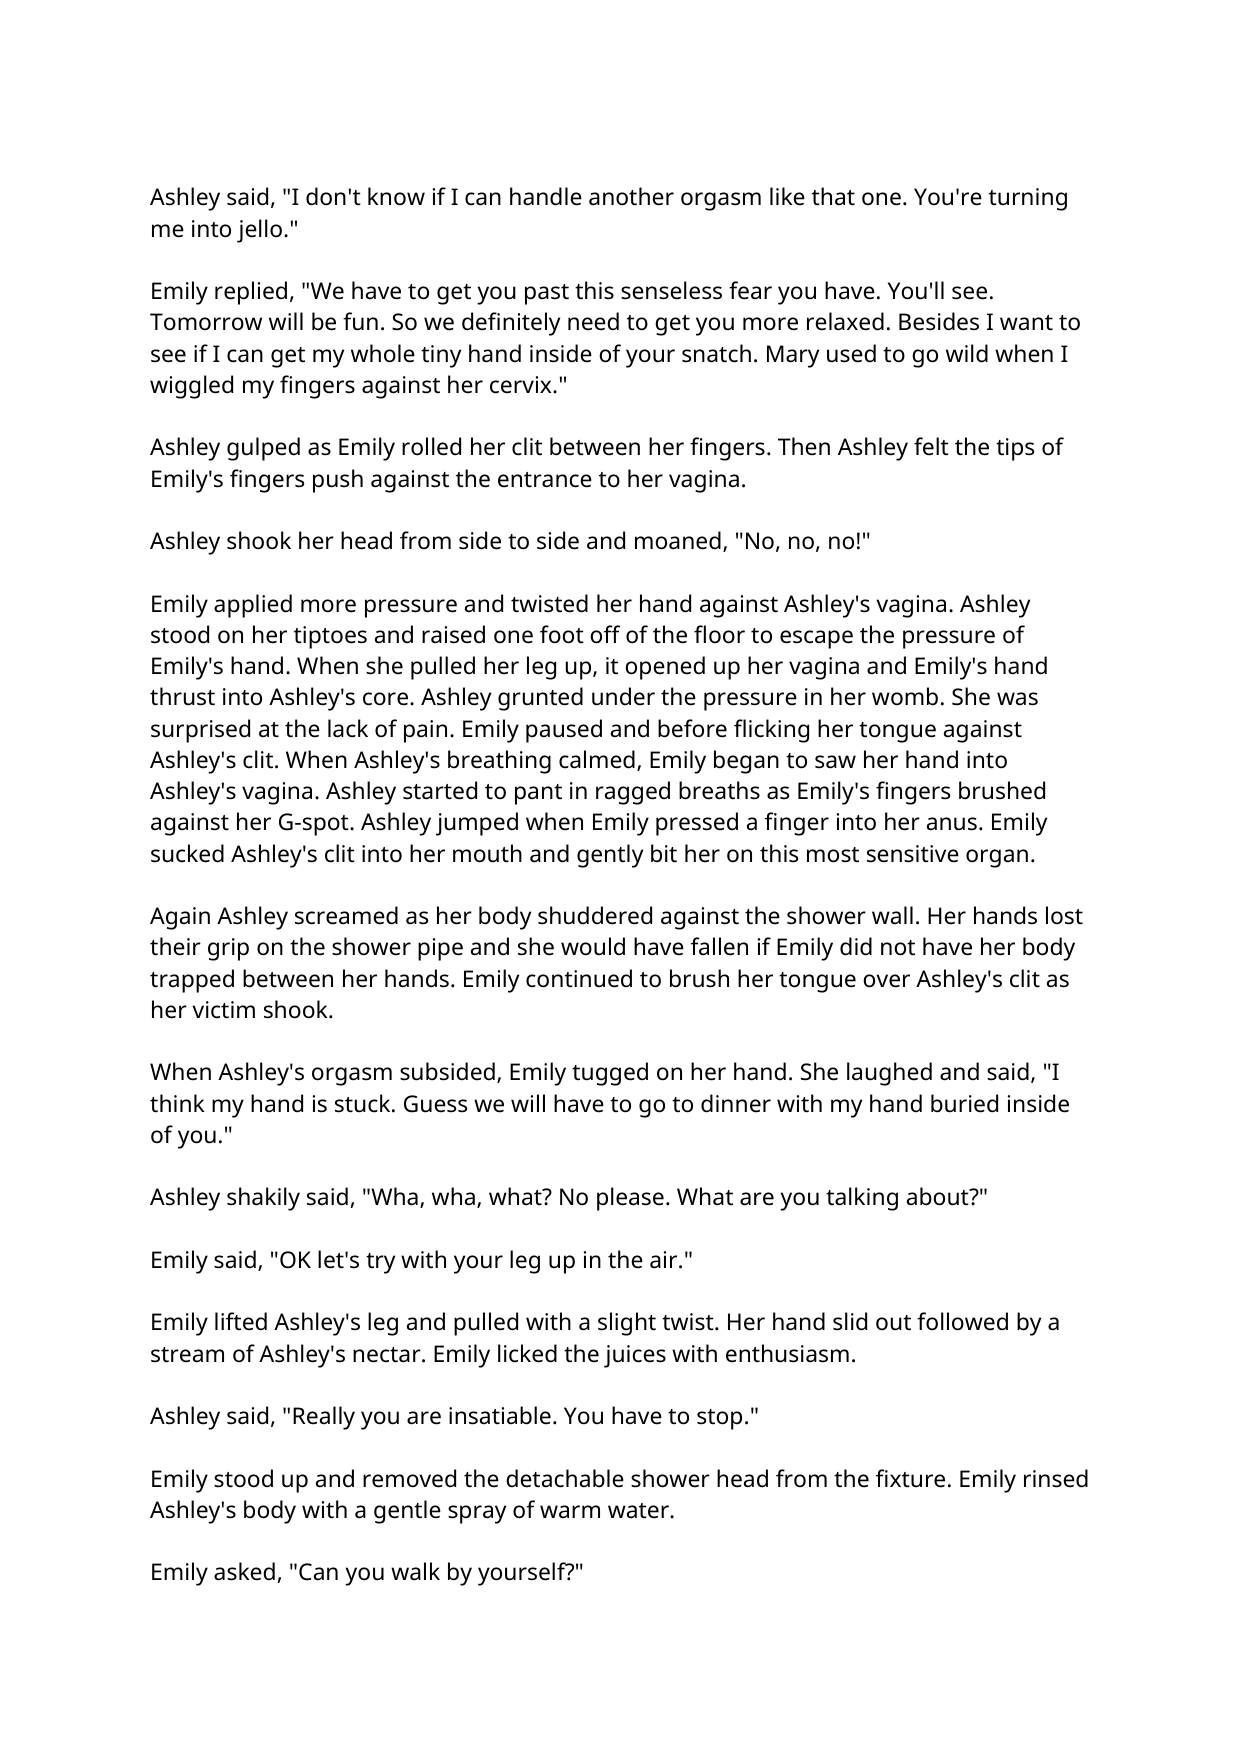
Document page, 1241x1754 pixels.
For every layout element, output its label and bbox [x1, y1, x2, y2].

text [150, 150, 1090, 1025]
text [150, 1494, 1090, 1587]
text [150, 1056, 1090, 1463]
